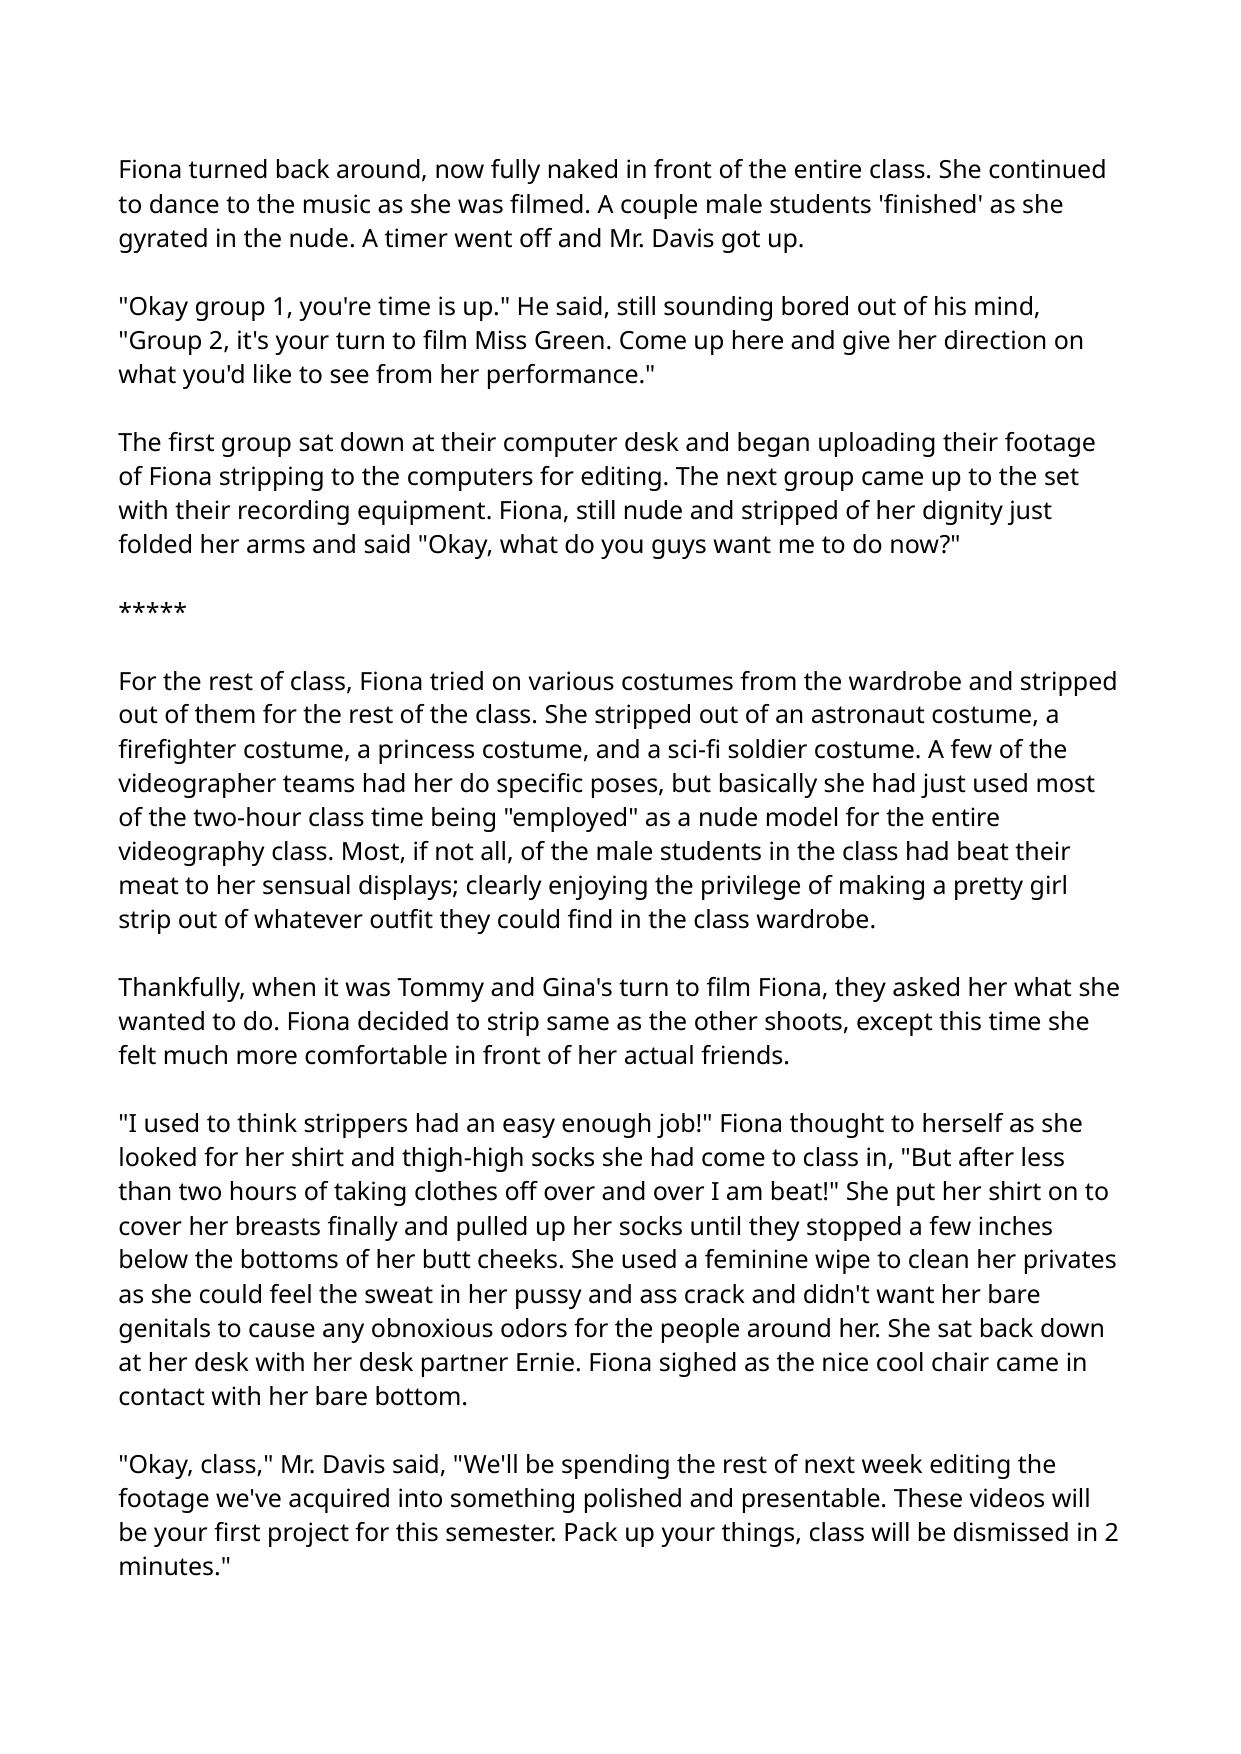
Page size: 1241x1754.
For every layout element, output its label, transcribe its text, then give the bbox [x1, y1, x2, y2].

text For the rest of class, Fiona tried on various costumes from the wardrobe and stripped out of them for the rest of the class. She stripped out of an astronaut costume, a firefighter costume, a princess costume, and a sci-fi soldier costume. A few of the videographer teams had her do specific poses, but basically she had just used most of the two-hour class time being "employed" as a nude model for the entire videography class. Most, if not all, of the male students in the class had beat their meat to her sensual displays; clearly enjoying the privilege of making a pretty girl strip out of whatever outfit they could find in the class wardrobe. [118, 663, 1122, 936]
text "Okay, class," Mr. Davis said, "We'll be spending the rest of next week editing the footage we've acquired into something polished and presentable. These videos will be your first project for this semester. Pack up your things, class will be dismissed in 2 minutes." [118, 1447, 1122, 1583]
text "Okay group 1, you're time is up." He said, still sounding bored out of his mind, "Group 2, it's your turn to film Miss Green. Come up here and give her direction on what you'd like to see from her performance." [118, 288, 1122, 391]
text Thankfully, when it was Tommy and Gina's turn to film Fiona, they asked her what she wanted to do. Fiona decided to strip same as the other shoots, except this time she felt much more comfortable in front of her actual friends. [118, 970, 1122, 1072]
text The first group sat down at their computer desk and began uploading their footage of Fiona stripping to the computers for editing. The next group came up to the set with their recording equipment. Fiona, still nude and stripped of her dignity just folded her arms and said "Okay, what do you guys want me to do now?" [118, 425, 1122, 561]
text ***** [118, 595, 1122, 629]
text Fiona turned back around, now fully naked in front of the entire class. She continued to dance to the music as she was filmed. A couple male students 'finished' as she gyrated in the nude. A timer went off and Mr. Davis got up. [118, 152, 1122, 254]
text "I used to think strippers had an easy enough job!" Fiona thought to herself as she looked for her shirt and thigh-high socks she had come to class in, "But after less than two hours of taking clothes off over and over I am beat!" She put her shirt on to cover her breasts finally and pulled up her socks until they stopped a few inches below the bottoms of her butt cheeks. She used a feminine wipe to clean her privates as she could feel the sweat in her pussy and ass crack and didn't want her bare genitals to cause any obnoxious odors for the people around her. She sat back down at her desk with her desk partner Ernie. Fiona sighed as the nice cool chair came in contact with her bare bottom. [118, 1106, 1122, 1412]
